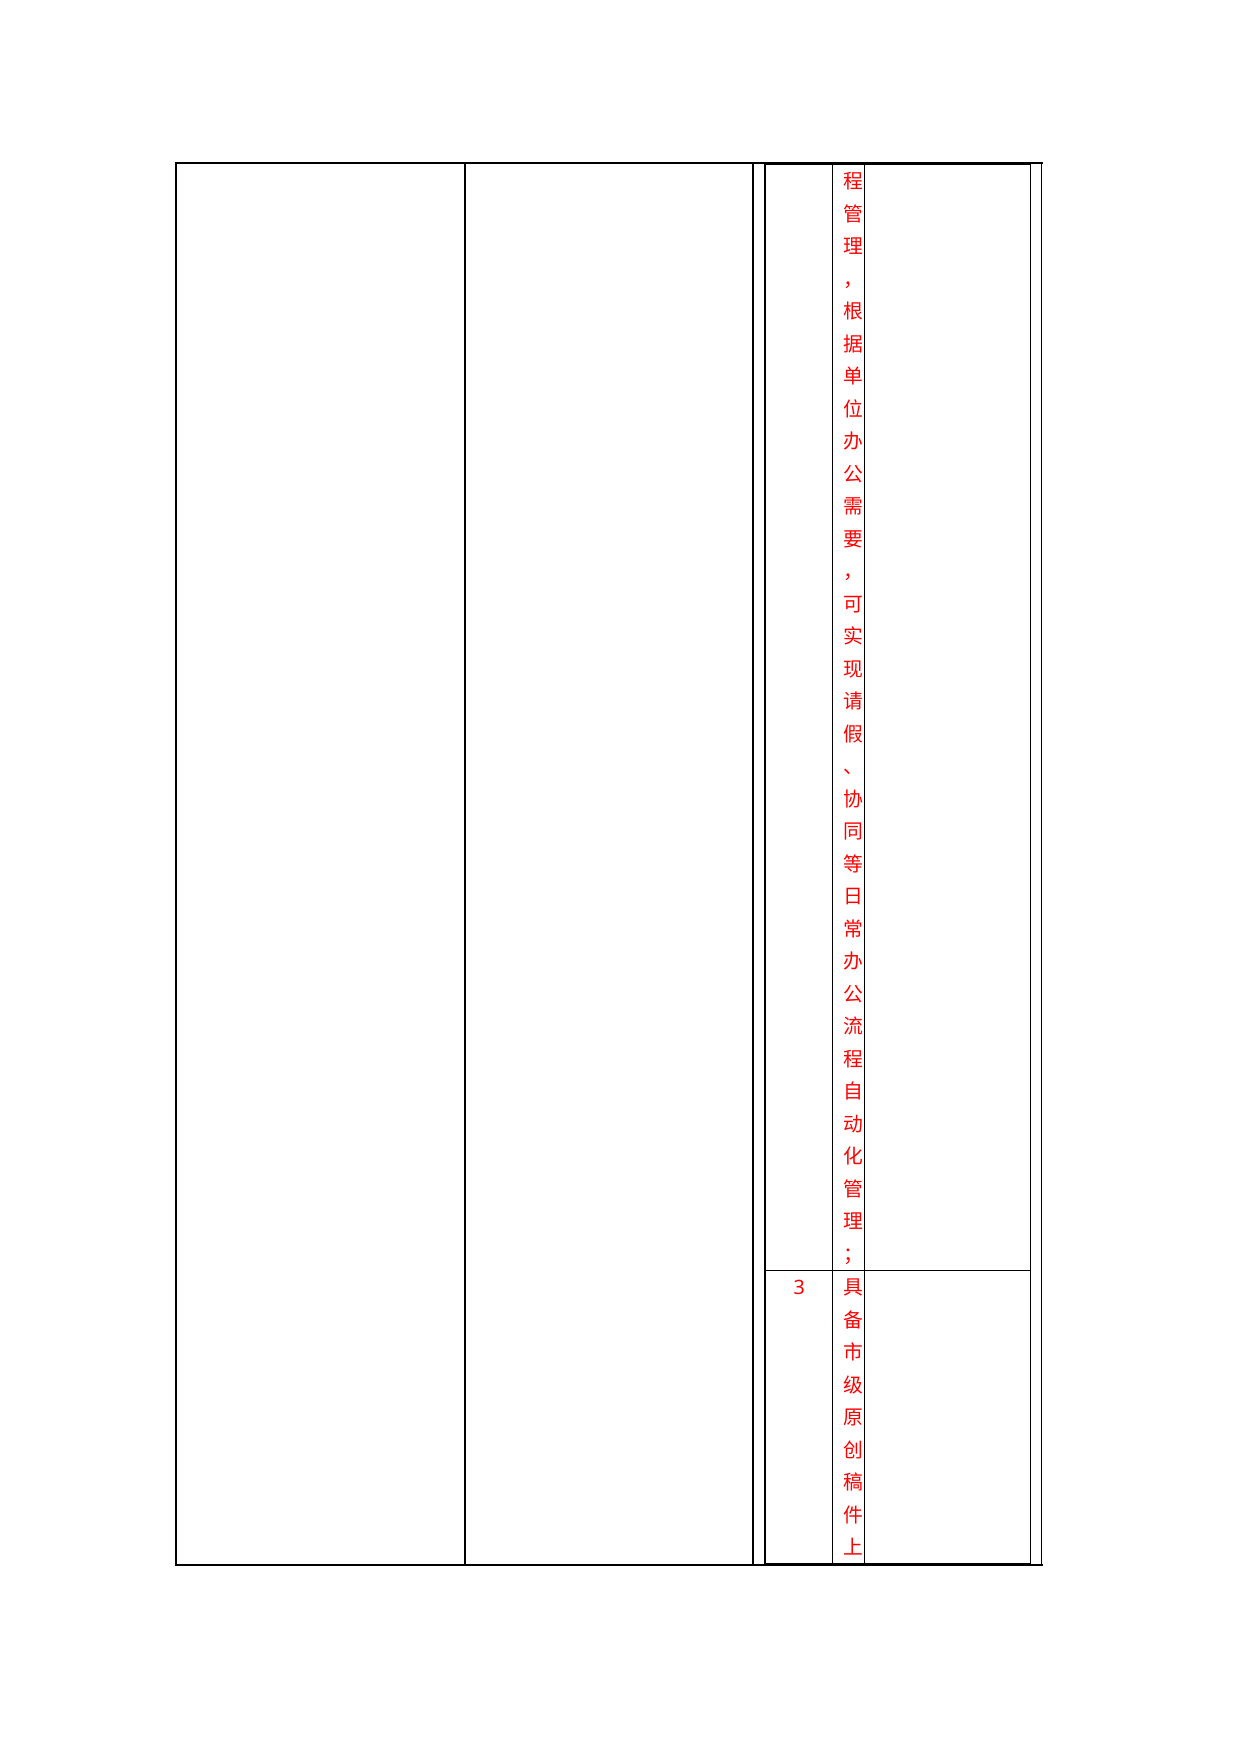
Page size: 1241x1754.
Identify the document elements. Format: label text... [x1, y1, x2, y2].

table_cell [766, 1271, 832, 1563]
table_cell [865, 165, 1030, 1270]
table_cell [833, 165, 864, 1270]
table_cell [1031, 164, 1041, 1564]
table_cell [833, 1271, 864, 1563]
table_cell [466, 164, 752, 1564]
table_cell [754, 164, 764, 1564]
table_cell [766, 165, 832, 1270]
table_cell [865, 1271, 1030, 1563]
table_cell 1 [177, 164, 464, 1564]
